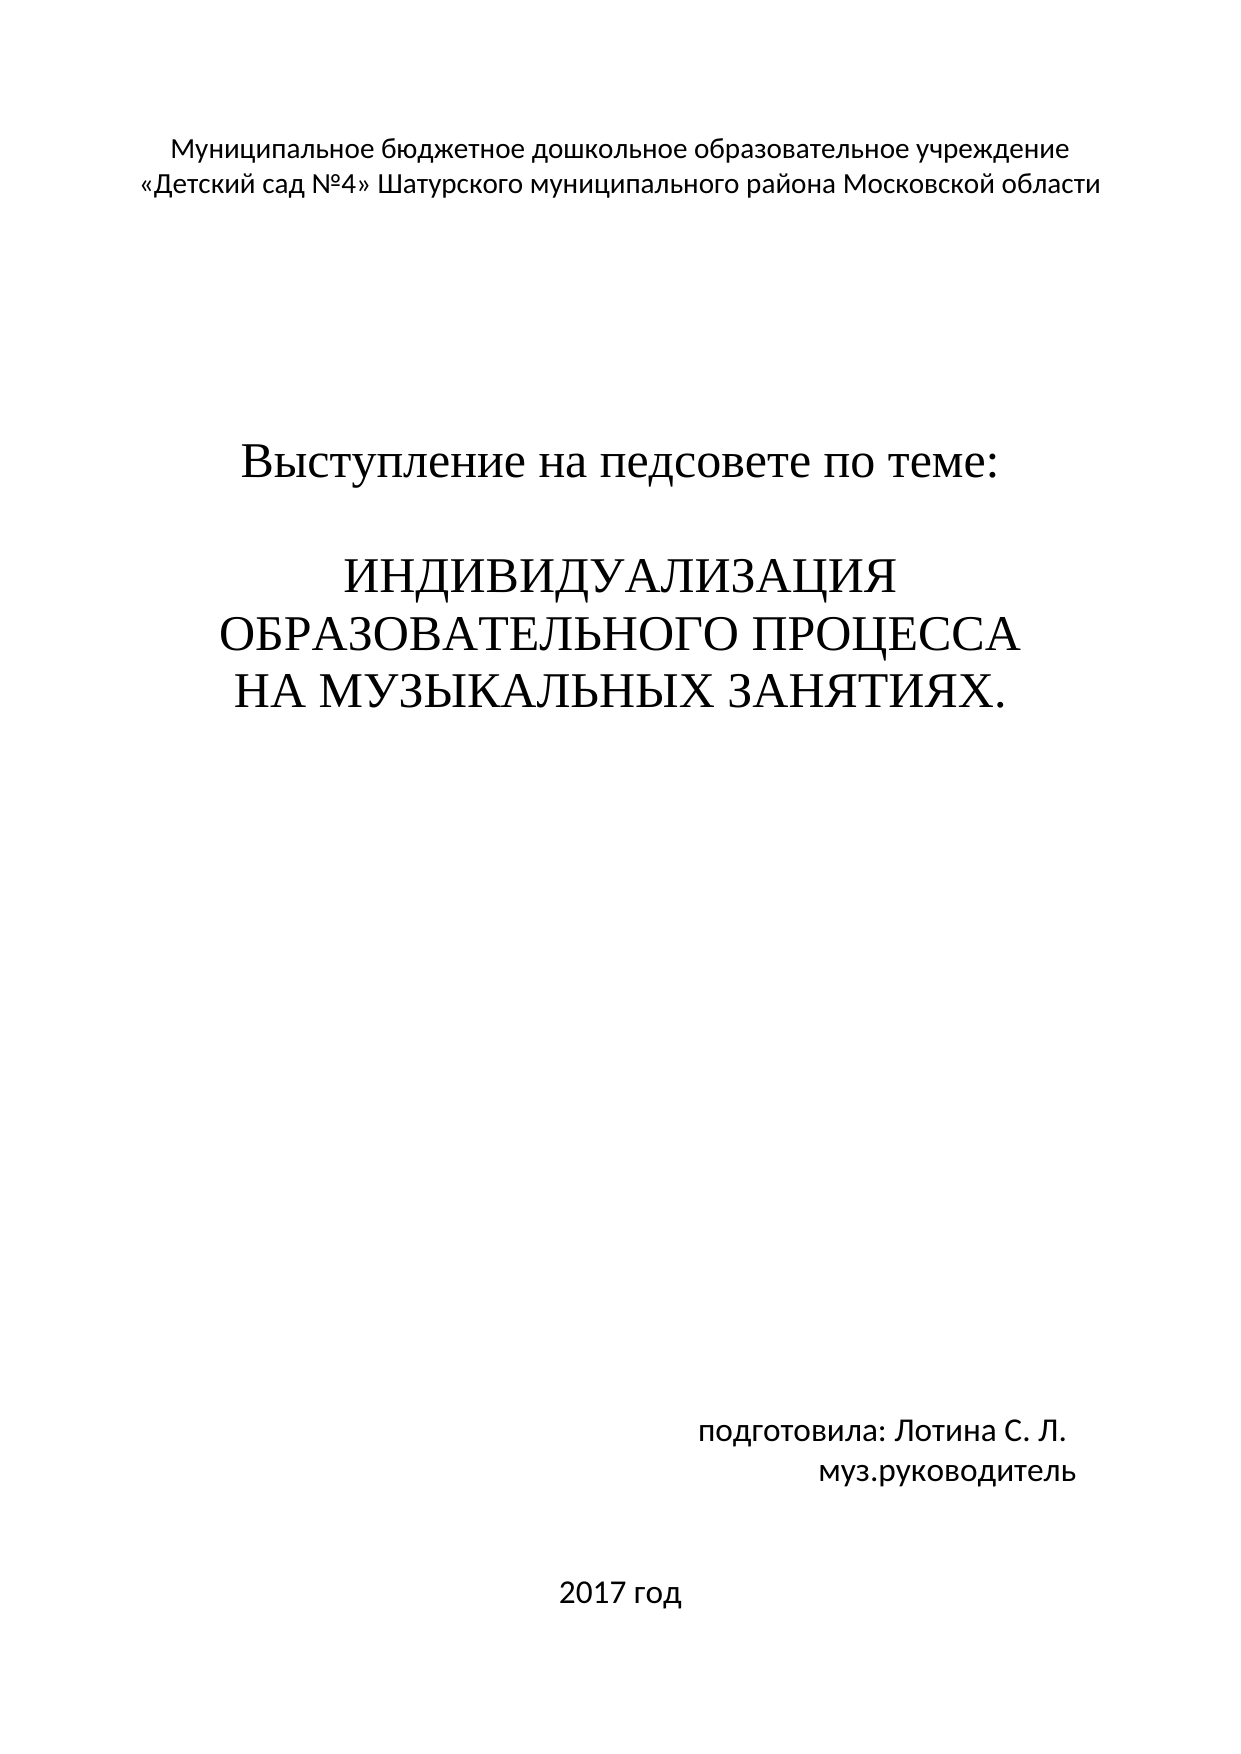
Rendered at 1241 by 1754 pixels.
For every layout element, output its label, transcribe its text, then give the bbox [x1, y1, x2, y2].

text ИНДИВИДУАЛИЗАЦИЯ ОБРАЗОВАТЕЛЬНОГО ПРОЦЕССА [118, 546, 1122, 661]
text НА МУЗЫКАЛЬНЫХ ЗАНЯТИЯХ. [118, 661, 1122, 719]
text Муниципальное бюджетное дошкольное образовательное учреждение «Детский сад №4» Шатурского муниципального района Московской области [118, 130, 1122, 201]
text 2017 год [118, 1572, 1122, 1612]
text Выступление на педсовете по теме: [118, 431, 1122, 489]
text муз.руководитель [118, 1449, 1122, 1490]
text подготовила: Лотина С. Л. [118, 1409, 1122, 1449]
